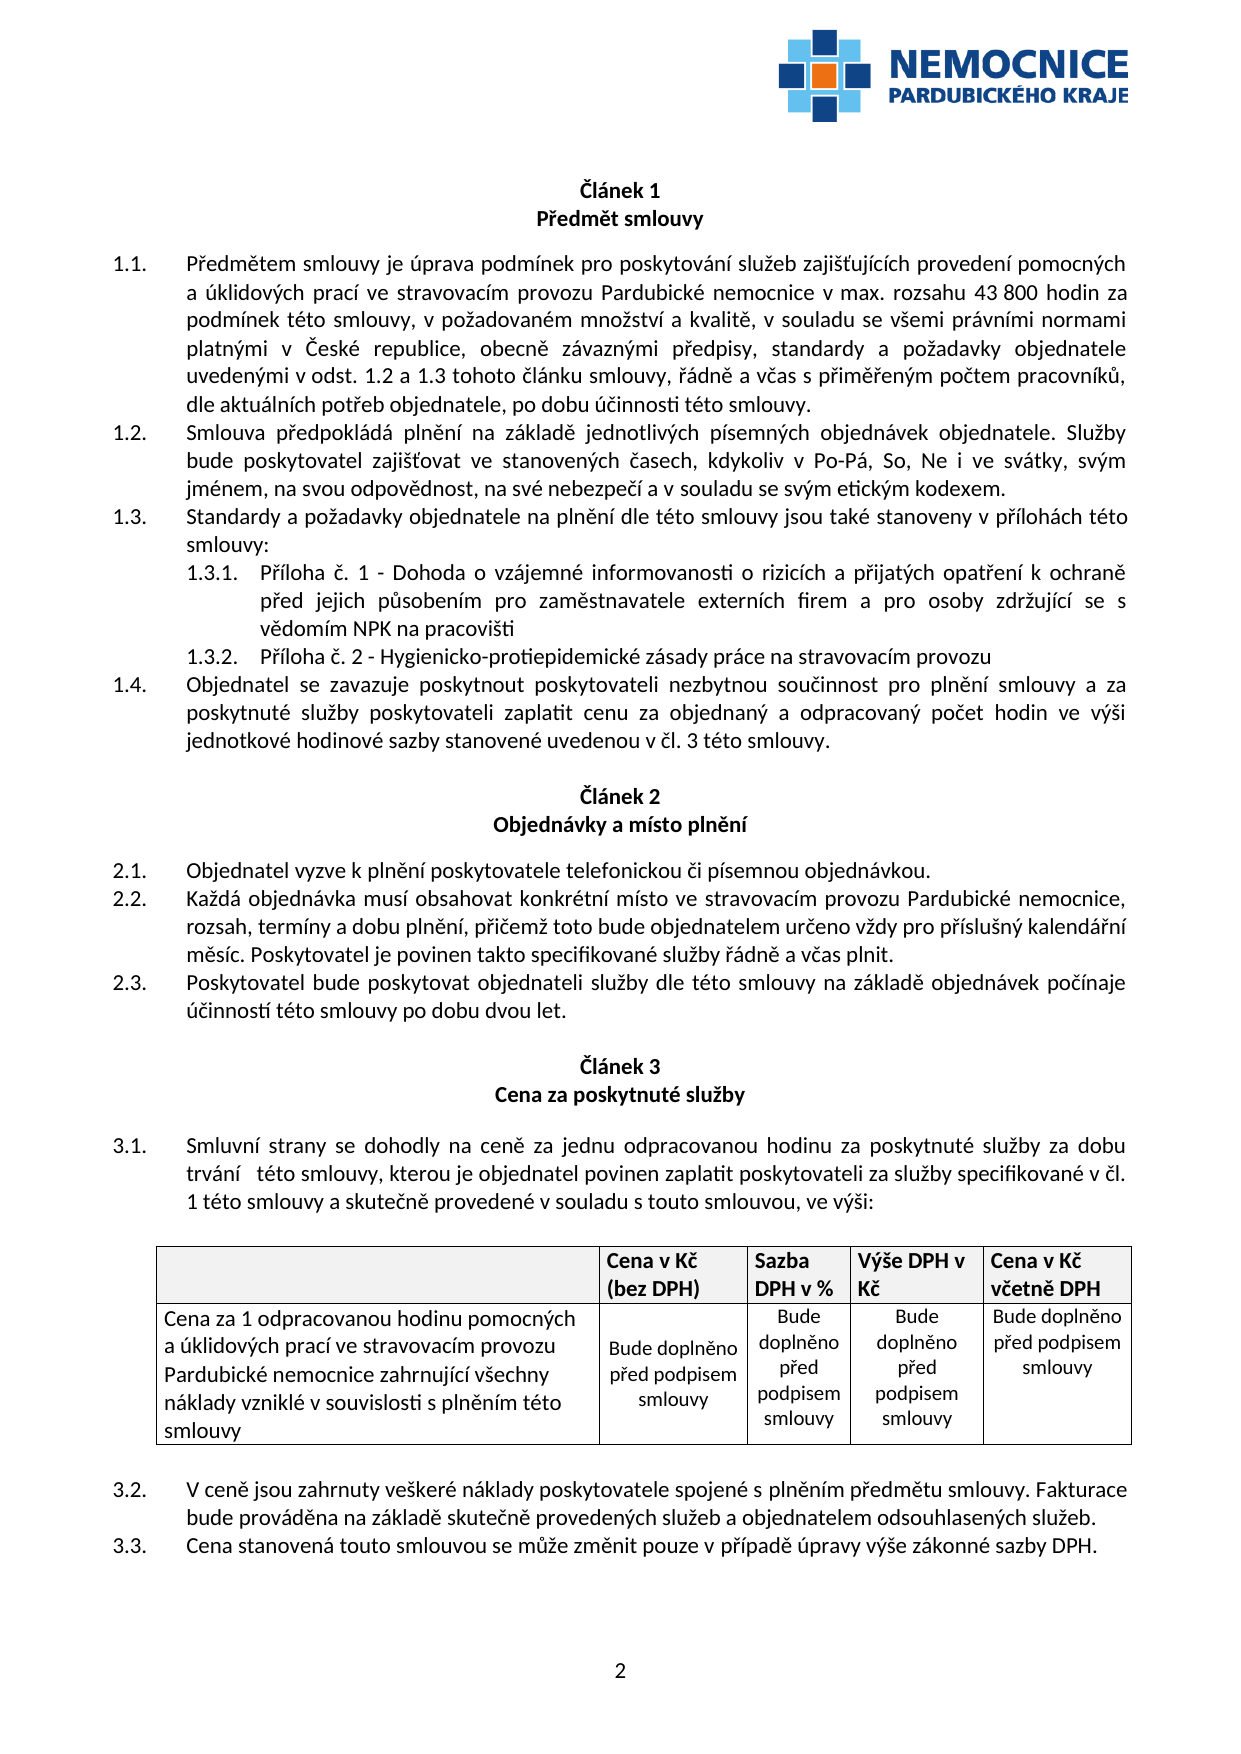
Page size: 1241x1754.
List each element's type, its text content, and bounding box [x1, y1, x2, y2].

table_header Cena v Kč včetně DPH [984, 1247, 1131, 1303]
table_header Výše DPH v Kč [851, 1247, 983, 1303]
list Cena stanovená touto smlouvou se může změnit pouze v případě úpravy výše zákonné sazby DPH. [112, 1531, 1128, 1559]
list Smlouva předpokládá plnění na základě jednotlivých písemných objednávek objednatele. Služby bude poskytovatel zajišťovat ve stanovených časech, kdykoliv v Po-Pá, So, Ne i ve svátky, svým jménem, na svou odpovědnost, na své nebezpečí a v souladu se svým etickým kodexem. [112, 418, 1128, 502]
table_header Cena v Kč (bez DPH) [600, 1247, 747, 1303]
list Smluvní strany se dohodly na ceně za jednu odpracovanou hodinu za poskytnuté služby za dobu trvání této smlouvy, kterou je objednatel povinen zaplatit poskytovateli za služby specifikované v čl. 1 této smlouvy a skutečně provedené v souladu s touto smlouvou, ve výši: [112, 1131, 1128, 1215]
text Článek 1 [112, 176, 1128, 204]
text Článek 3 [112, 1052, 1128, 1080]
table_cell Bude doplněno před podpisem smlouvy [851, 1304, 983, 1444]
table_cell Bude doplněno před podpisem smlouvy [984, 1304, 1131, 1444]
list Příloha č. 2 - Hygienicko-protiepidemické zásady práce na stravovacím provozu [186, 642, 1128, 670]
text Cena za poskytnuté služby [112, 1080, 1128, 1108]
text Předmět smlouvy [112, 204, 1128, 232]
table_cell Bude doplněno před podpisem smlouvy [600, 1304, 747, 1444]
list Objednatel vyzve k plnění poskytovatele telefonickou či písemnou objednávkou. [112, 856, 1128, 884]
list Předmětem smlouvy je úprava podmínek pro poskytování služeb zajišťujících provedení pomocných a úklidových prací ve stravovacím provozu Pardubické nemocnice v max. rozsahu 43 800 hodin za podmínek této smlouvy, v požadovaném množství a kvalitě, v souladu se všemi právními normami platnými v České republice, obecně závaznými předpisy, standardy a požadavky objednatele uvedenými v odst. 1.2 a 1.3 tohoto článku smlouvy, řádně a včas s přiměřeným počtem pracovníků, dle aktuálních potřeb objednatele, po dobu účinnosti této smlouvy. [112, 249, 1128, 418]
list V ceně jsou zahrnuty veškeré náklady poskytovatele spojené s plněním předmětu smlouvy. Fakturace bude prováděna na základě skutečně provedených služeb a objednatelem odsouhlasených služeb. [112, 1475, 1128, 1531]
table_cell Bude doplněno před podpisem smlouvy [748, 1304, 850, 1444]
table_cell Cena za 1 odpracovanou hodinu pomocných a úklidových prací ve stravovacím provozu Pardubické nemocnice zahrnující všechny náklady vzniklé v souvislosti s plněním této smlouvy [157, 1304, 599, 1444]
picture [777, 28, 1128, 123]
list Příloha č. 1 - Dohoda o vzájemné informovanosti o rizicích a přijatých opatření k ochraně před jejich působením pro zaměstnavatele externích firem a pro osoby zdržující se s vědomím NPK na pracovišti [186, 558, 1128, 642]
text Objednávky a místo plnění [112, 810, 1128, 838]
list Každá objednávka musí obsahovat konkrétní místo ve stravovacím provozu Pardubické nemocnice, rozsah, termíny a dobu plnění, přičemž toto bude objednatelem určeno vždy pro příslušný kalendářní měsíc. Poskytovatel je povinen takto specifikované služby řádně a včas plnit. [112, 884, 1128, 968]
list Objednatel se zavazuje poskytnout poskytovateli nezbytnou součinnost pro plnění smlouvy a za poskytnuté služby poskytovateli zaplatit cenu za objednaný a odpracovaný počet hodin ve výši jednotkové hodinové sazby stanovené uvedenou v čl. 3 této smlouvy. [112, 670, 1128, 754]
list Poskytovatel bude poskytovat objednateli služby dle této smlouvy na základě objednávek počínaje účinností této smlouvy po dobu dvou let. [112, 968, 1128, 1024]
table_header Sazba DPH v % [748, 1247, 850, 1303]
text Článek 2 [112, 782, 1128, 810]
list Standardy a požadavky objednatele na plnění dle této smlouvy jsou také stanoveny v přílohách této smlouvy: [112, 502, 1128, 558]
table_header [157, 1247, 599, 1303]
